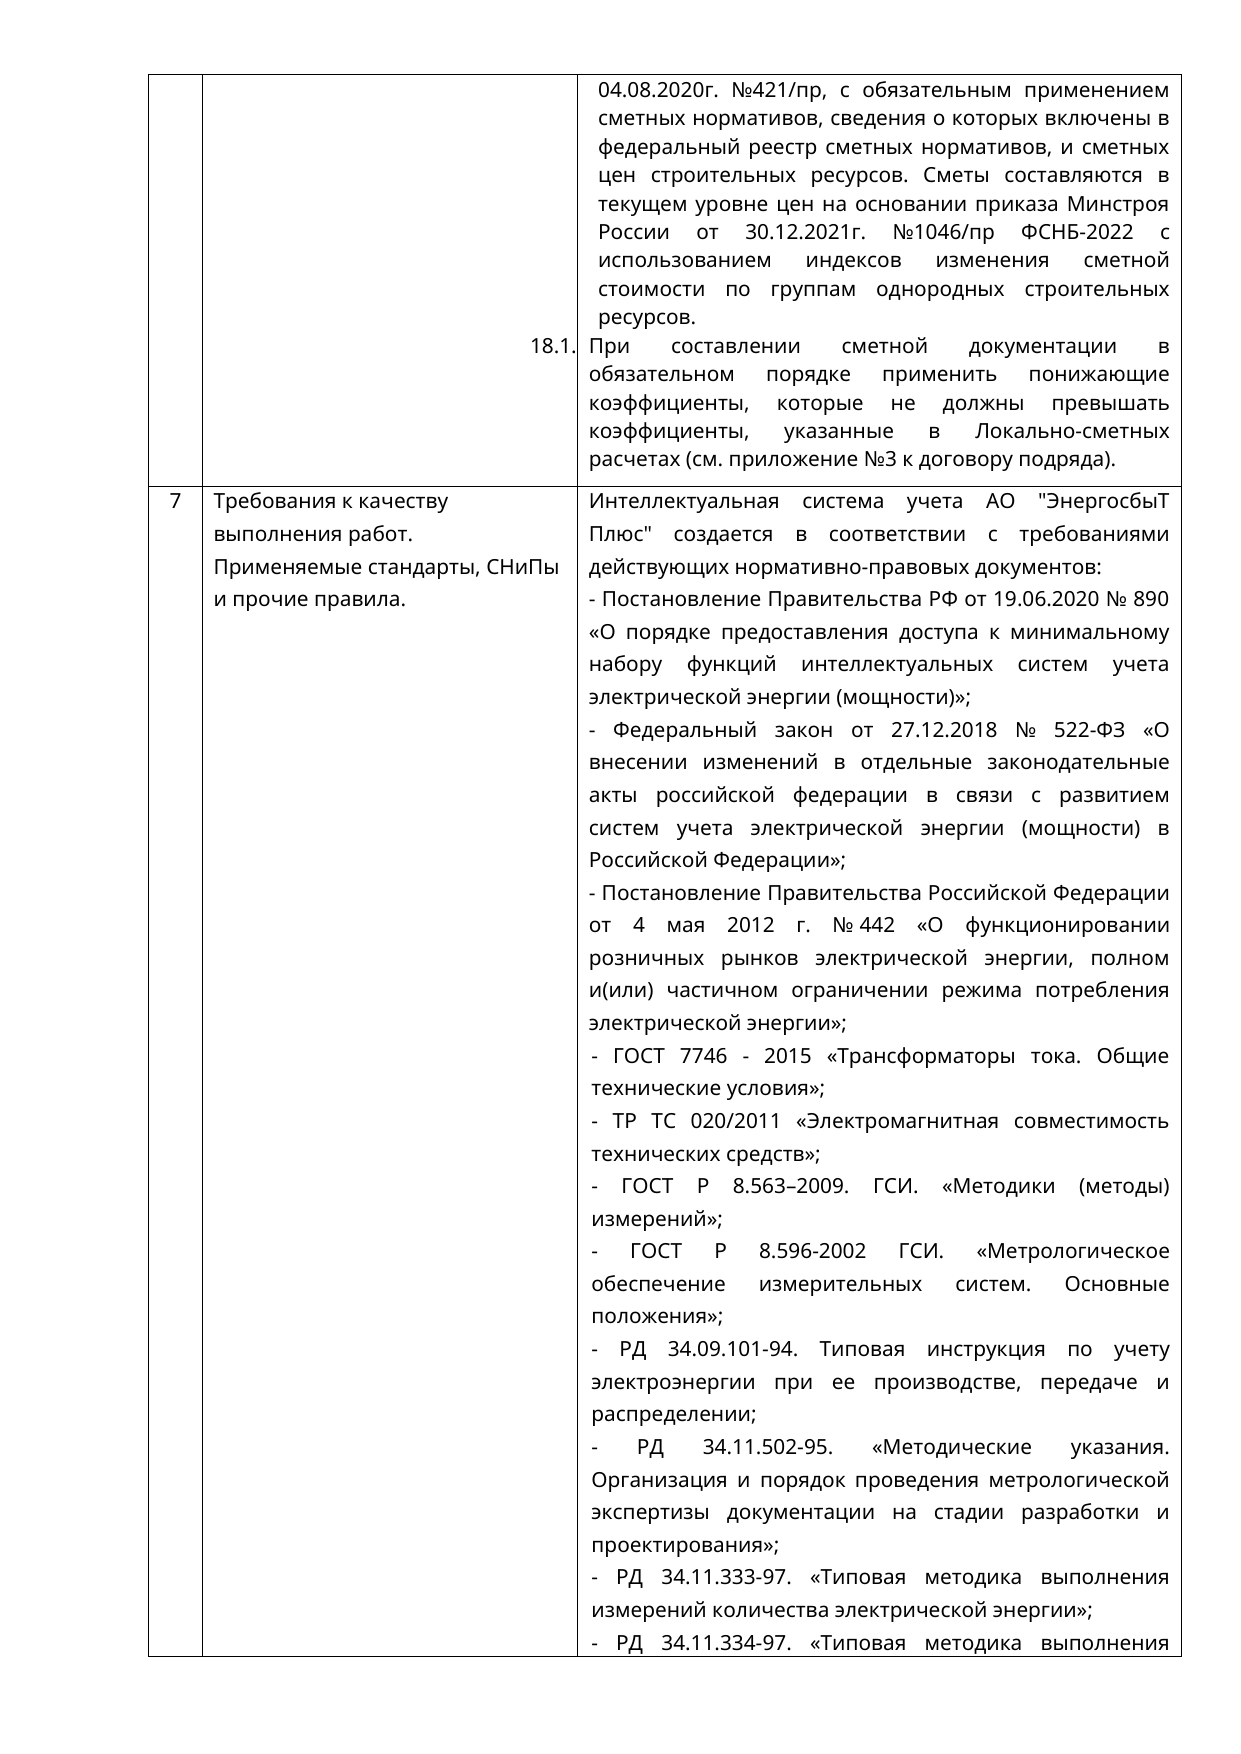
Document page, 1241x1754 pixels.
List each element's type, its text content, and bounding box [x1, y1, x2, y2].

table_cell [578, 75, 1181, 486]
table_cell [203, 487, 577, 1656]
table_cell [578, 487, 1181, 1656]
table_cell 6 [149, 75, 202, 486]
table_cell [203, 75, 577, 486]
table_cell 7 [149, 487, 202, 1656]
